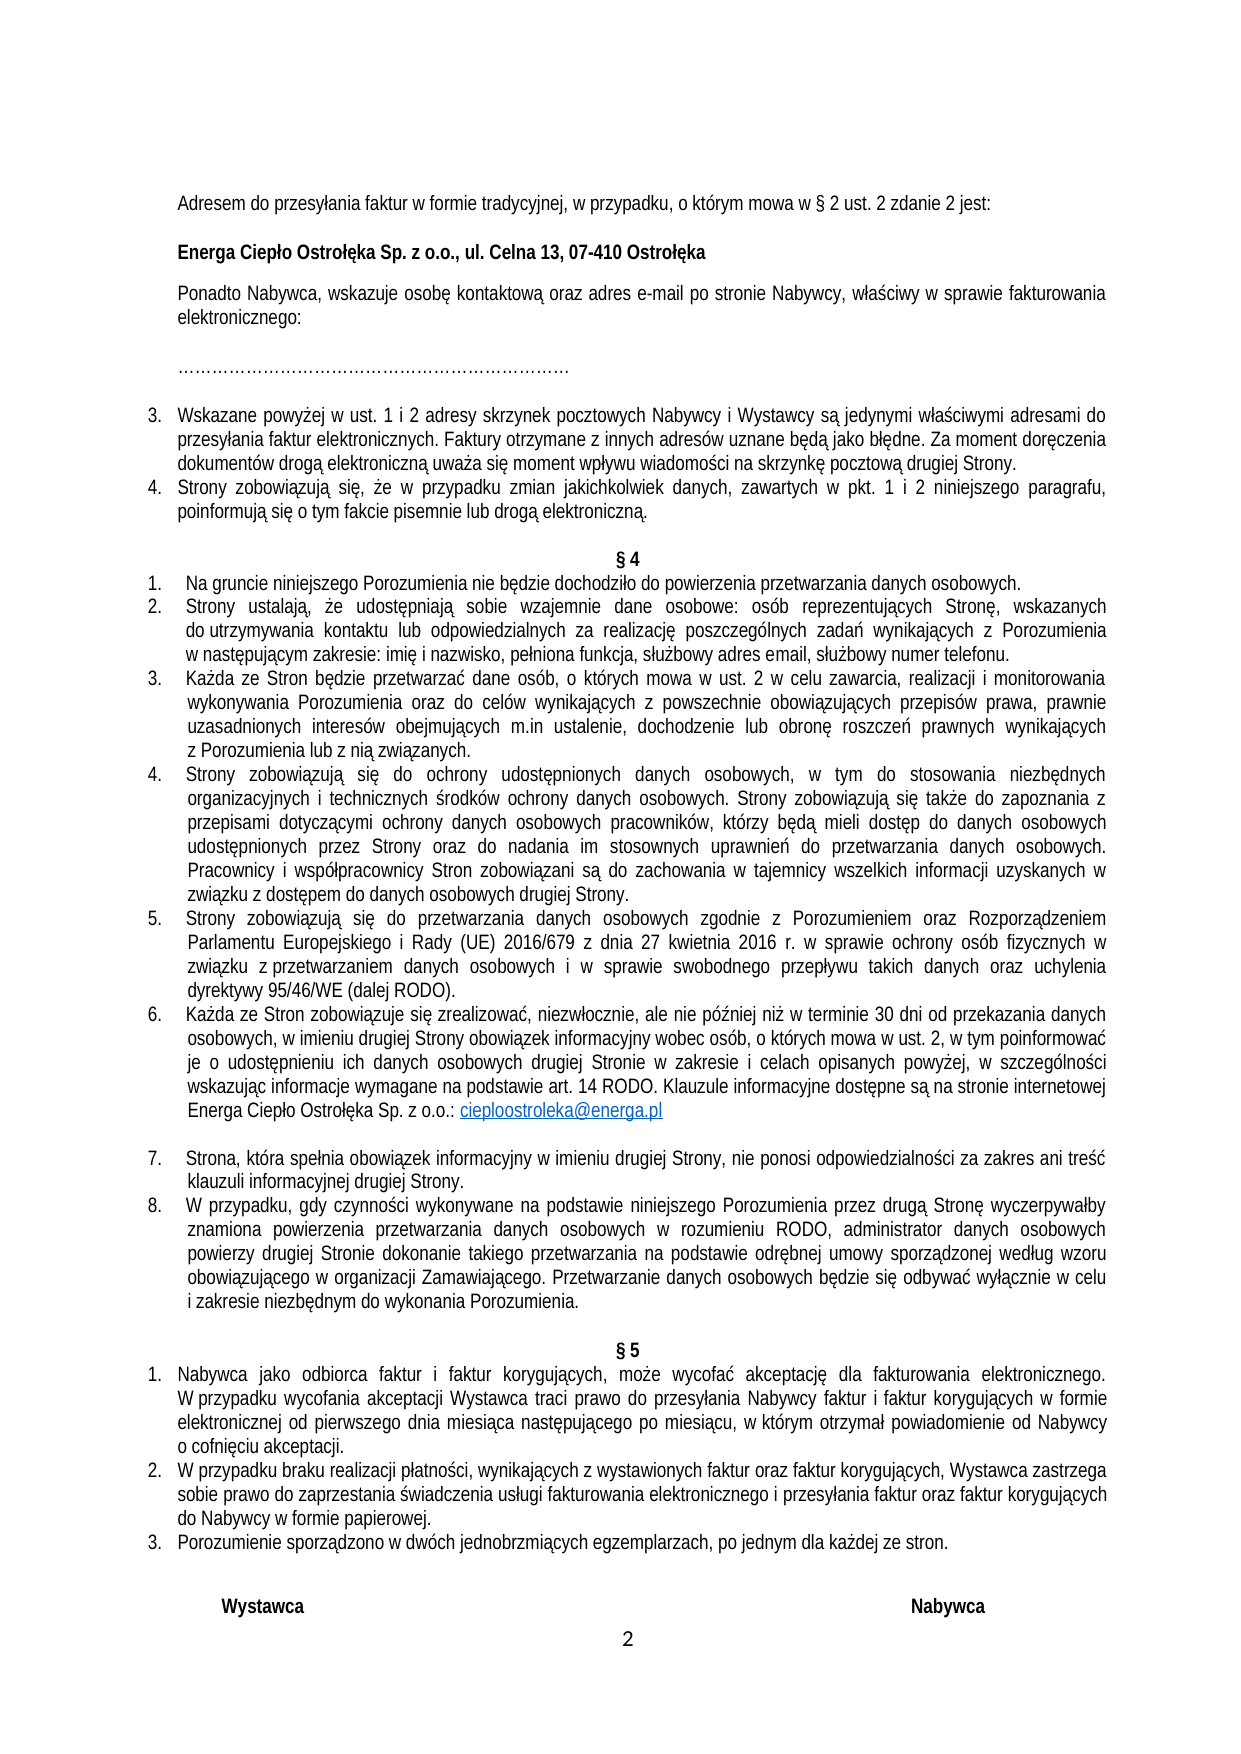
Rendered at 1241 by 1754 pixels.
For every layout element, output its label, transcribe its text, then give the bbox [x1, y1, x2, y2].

text …………………………………………………………… [177, 354, 1107, 378]
list Strony zobowiązują się do ochrony udostępnionych danych osobowych, w tym do stosowania niezbędnych organizacyjnych i technicznych środków ochrony danych osobowych. Strony zobowiązują się także do zapoznania z przepisami dotyczącymi ochrony danych osobowych pracowników, którzy będą mieli dostęp do danych osobowych udostępnionych przez Strony oraz do nadania im stosownych uprawnień do przetwarzania danych osobowych. Pracownicy i współpracownicy Stron zobowiązani są do zachowania w tajemnicy wszelkich informacji uzyskanych w związku z dostępem do danych osobowych drugiej Strony. [148, 762, 1107, 906]
text Adresem do przesyłania faktur w formie tradycyjnej, w przypadku, o którym mowa w § 2 ust. 2 zdanie 2 jest: [148, 191, 1107, 215]
list W przypadku, gdy czynności wykonywane na podstawie niniejszego Porozumienia przez drugą Stronę wyczerpywałby znamiona powierzenia przetwarzania danych osobowych w rozumieniu RODO, administrator danych osobowych powierzy drugiej Stronie dokonanie takiego przetwarzania na podstawie odrębnej umowy sporządzonej według wzoru obowiązującego w organizacji Zamawiającego. Przetwarzanie danych osobowych będzie się odbywać wyłącznie w celu i zakresie niezbędnym do wykonania Porozumienia. [148, 1193, 1107, 1313]
list Każda ze Stron zobowiązuje się zrealizować, niezwłocznie, ale nie później niż w terminie 30 dni od przekazania danych osobowych, w imieniu drugiej Strony obowiązek informacyjny wobec osób, o których mowa w ust. 2, w tym poinformować je o udostępnieniu ich danych osobowych drugiej Stronie w zakresie i celach opisanych powyżej, w szczególności wskazując informacje wymagane na podstawie art. 14 RODO. Klauzule informacyjne dostępne są na stronie internetowej Energa Ciepło Ostrołęka Sp. z o.o.: cieploostroleka@energa.pl [148, 1002, 1107, 1122]
text § 4 [148, 547, 1107, 571]
list Nabywca jako odbiorca faktur i faktur korygujących, może wycofać akceptację dla fakturowania elektronicznego. W przypadku wycofania akceptacji Wystawca traci prawo do przesyłania Nabywcy faktur i faktur korygujących w formie elektronicznej od pierwszego dnia miesiąca następującego po miesiącu, w którym otrzymał powiadomienie od Nabywcy o cofnięciu akceptacji. [148, 1362, 1107, 1458]
list W przypadku braku realizacji płatności, wynikających z wystawionych faktur oraz faktur korygujących, Wystawca zastrzega sobie prawo do zaprzestania świadczenia usługi fakturowania elektronicznego i przesyłania faktur oraz faktur korygujących do Nabywcy w formie papierowej. [148, 1458, 1107, 1530]
list Każda ze Stron będzie przetwarzać dane osób, o których mowa w ust. 2 w celu zawarcia, realizacji i monitorowania wykonywania Porozumienia oraz do celów wynikających z powszechnie obowiązujących przepisów prawa, prawnie uzasadnionych interesów obejmujących m.in ustalenie, dochodzenie lub obronę roszczeń prawnych wynikających z Porozumienia lub z nią związanych. [148, 666, 1107, 762]
text Energa Ciepło Ostrołęka Sp. z o.o., ul. Celna 13, 07-410 Ostrołęka [148, 240, 1107, 264]
list Strony ustalają, że udostępniają sobie wzajemnie dane osobowe: osób reprezentujących Stronę, wskazanych do utrzymywania kontaktu lub odpowiedzialnych za realizację poszczególnych zadań wynikających z Porozumienia w następującym zakresie: imię i nazwisko, pełniona funkcja, służbowy adres email, służbowy numer telefonu. [148, 594, 1107, 666]
list Porozumienie sporządzono w dwóch jednobrzmiących egzemplarzach, po jednym dla każdej ze stron. [148, 1530, 1107, 1554]
list Strony zobowiązują się, że w przypadku zmian jakichkolwiek danych, zawartych w pkt. 1 i 2 niniejszego paragrafu, poinformują się o tym fakcie pisemnie lub drogą elektroniczną. [148, 475, 1107, 523]
list Strona, która spełnia obowiązek informacyjny w imieniu drugiej Strony, nie ponosi odpowiedzialności za zakres ani treść klauzuli informacyjnej drugiej Strony. [148, 1146, 1107, 1193]
list Wskazane powyżej w ust. 1 i 2 adresy skrzynek pocztowych Nabywcy i Wystawcy są jedynymi właściwymi adresami do przesyłania faktur elektronicznych. Faktury otrzymane z innych adresów uznane będą jako błędne. Za moment doręczenia dokumentów drogą elektroniczną uważa się moment wpływu wiadomości na skrzynkę pocztową drugiej Strony. [148, 403, 1107, 475]
text § 5 [148, 1338, 1107, 1362]
list Strony zobowiązują się do przetwarzania danych osobowych zgodnie z Porozumieniem oraz Rozporządzeniem Parlamentu Europejskiego i Rady (UE) 2016/679 z dnia 27 kwietnia 2016 r. w sprawie ochrony osób fizycznych w związku z przetwarzaniem danych osobowych i w sprawie swobodnego przepływu takich danych oraz uchylenia dyrektywy 95/46/WE (dalej RODO). [148, 906, 1107, 1002]
text Ponadto Nabywca, wskazuje osobę kontaktową oraz adres e-mail po stronie Nabywcy, właściwy w sprawie fakturowania elektronicznego: [177, 281, 1107, 329]
list Na gruncie niniejszego Porozumienia nie będzie dochodziło do powierzenia przetwarzania danych osobowych. [148, 571, 1107, 594]
text Wystawca Nabywca [148, 1594, 1107, 1618]
